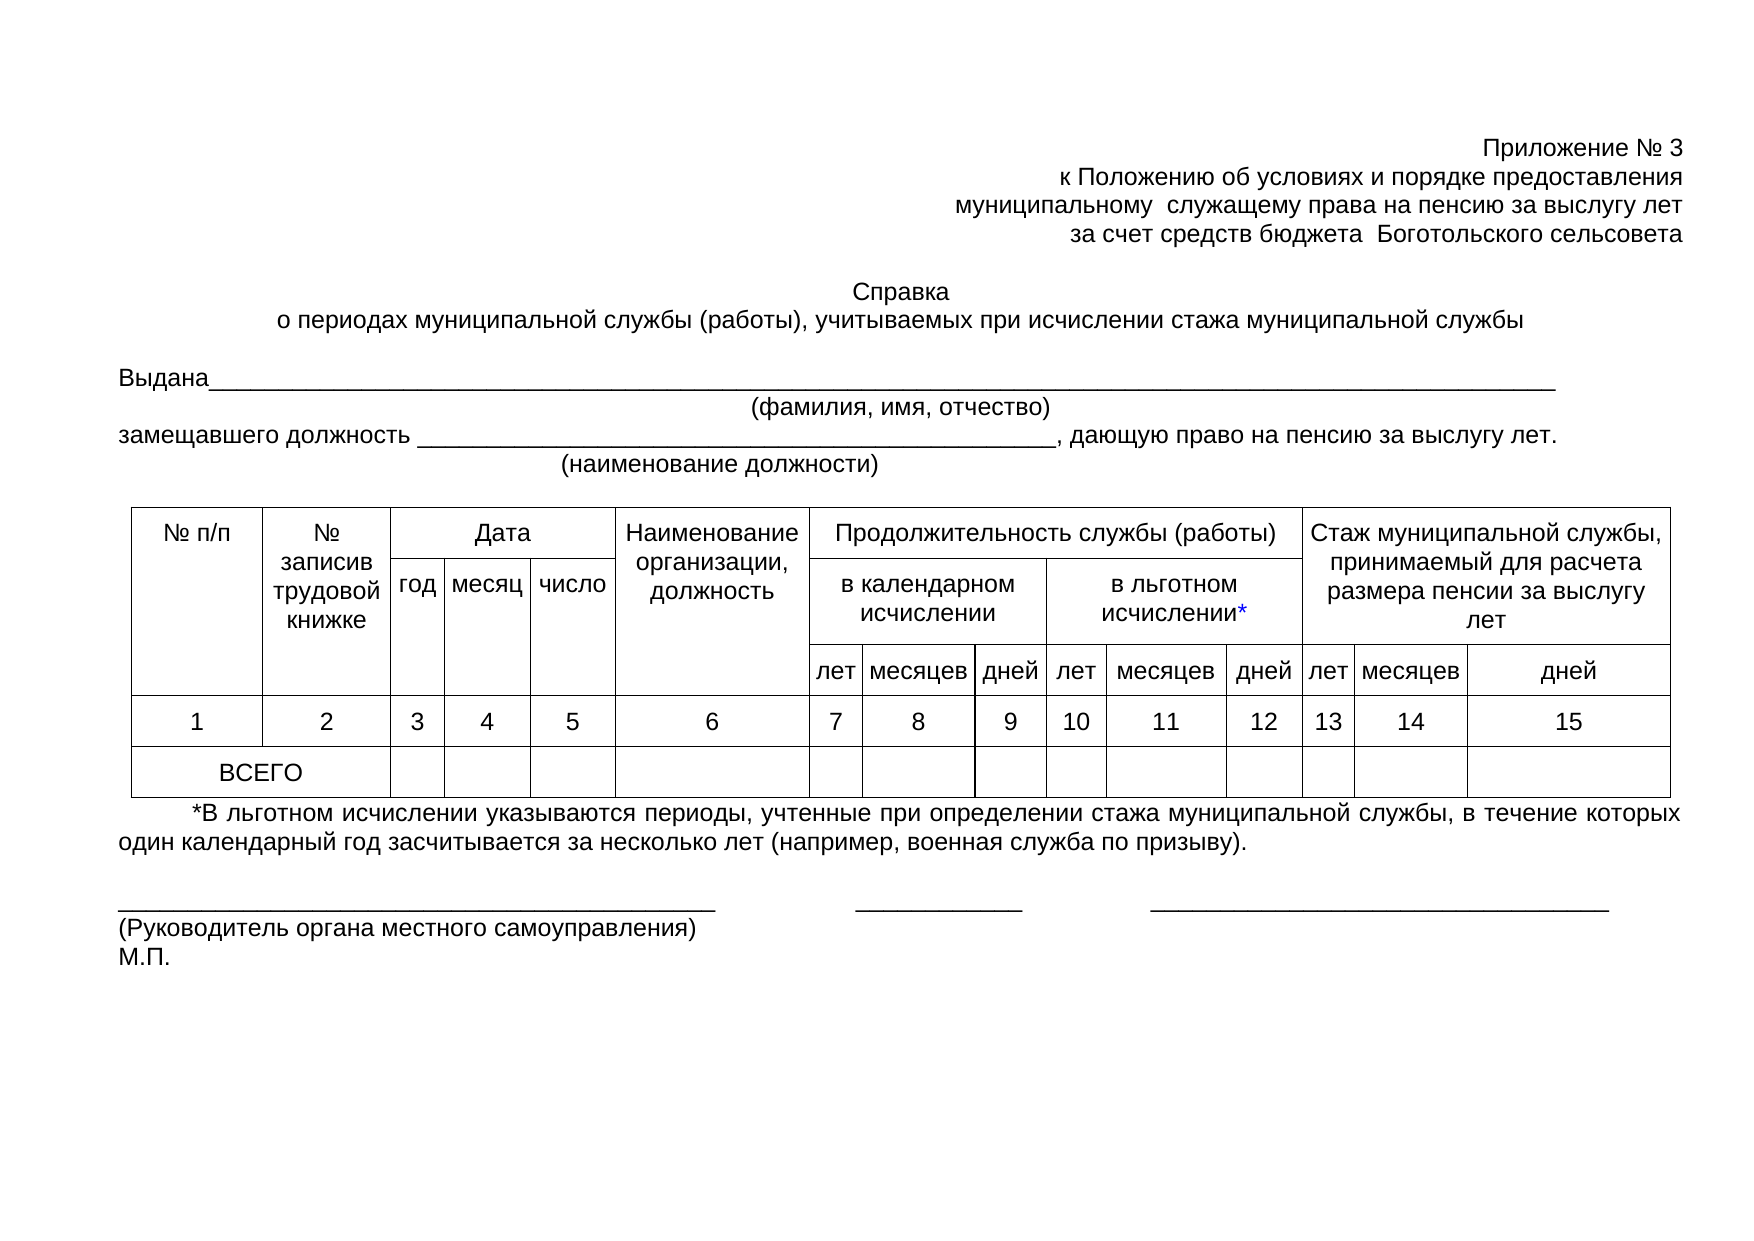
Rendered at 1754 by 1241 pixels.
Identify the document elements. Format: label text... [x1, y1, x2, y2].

text (Руководитель органа местного самоуправления) [118, 913, 1683, 942]
table_cell [1107, 747, 1226, 797]
text *В льготном исчислении указываются периоды, учтенные при определении стажа муниципальной службы, в течение которых один календарный год засчитывается за несколько лет (например, военная служба по призыву). [118, 798, 1683, 856]
table_cell 6 [616, 696, 809, 746]
table_cell 10 [1047, 696, 1106, 746]
table_cell 14 [1355, 696, 1467, 746]
table_cell в календарном исчислении [810, 559, 1046, 644]
text муниципальному служащему права на пенсию за выслугу лет [118, 190, 1683, 219]
table_cell 8 [863, 696, 974, 746]
text замещавшего должность ______________________________________________, дающую право на пенсию за выслугу лет. [118, 420, 1683, 449]
table_cell 11 [1107, 696, 1226, 746]
table_cell 1 [132, 696, 262, 746]
table_cell лет [1047, 645, 1106, 695]
text Справка [118, 277, 1683, 305]
table_cell [616, 747, 809, 797]
table_cell число [531, 559, 615, 695]
text Приложение № 3 [723, 133, 1683, 162]
table_cell лет [1303, 645, 1354, 695]
text (фамилия, имя, отчество) [118, 392, 1683, 420]
table_cell [1355, 747, 1467, 797]
table_cell 9 [976, 696, 1046, 746]
table_cell [531, 747, 615, 797]
table_cell месяцев [863, 645, 974, 695]
table_cell 13 [1303, 696, 1354, 746]
table_header Наименование организации, должность [616, 508, 809, 695]
table_cell [1303, 747, 1354, 797]
table_cell 7 [810, 696, 862, 746]
table_header № записив трудовой книжке [263, 508, 390, 695]
text ___________________________________________ ____________ _________________________________ [118, 884, 1683, 913]
text за счет средств бюджета Боготольского сельсовета [118, 219, 1683, 248]
table_cell [445, 747, 530, 797]
text (наименование должности) [118, 449, 1683, 478]
table_header Стаж муниципальной службы, принимаемый для расчета размера пенсии за выслугу лет [1303, 508, 1670, 644]
text Выдана_________________________________________________________________________________________________ [118, 363, 1683, 392]
table_cell 12 [1227, 696, 1302, 746]
table_cell 3 [391, 696, 444, 746]
table_header Дата [391, 508, 615, 558]
table_cell год [391, 559, 444, 695]
table_cell 4 [445, 696, 530, 746]
table_cell [1227, 747, 1302, 797]
table_cell в льготном исчислении* [1047, 559, 1302, 644]
table_cell [863, 747, 974, 797]
table_header № п/п [132, 508, 262, 695]
table_cell дней [1227, 645, 1302, 695]
table_cell [1047, 747, 1106, 797]
table_cell [1468, 747, 1670, 797]
table_cell [391, 747, 444, 797]
table_cell лет [810, 645, 862, 695]
text к Положению об условиях и порядке предоставления [118, 162, 1683, 190]
table_cell дней [1468, 645, 1670, 695]
table_cell дней [976, 645, 1046, 695]
table_cell 2 [263, 696, 390, 746]
table_cell 5 [531, 696, 615, 746]
table_cell месяц [445, 559, 530, 695]
table_cell 15 [1468, 696, 1670, 746]
table_cell [976, 747, 1046, 797]
text о периодах муниципальной службы (работы), учитываемых при исчислении стажа муниципальной службы [118, 305, 1683, 334]
table_cell ВСЕГО [132, 747, 390, 797]
table_header Продолжительность службы (работы) [810, 508, 1302, 558]
table_cell месяцев [1107, 645, 1226, 695]
text М.П. [118, 942, 1683, 971]
table_cell месяцев [1355, 645, 1467, 695]
table_cell [810, 747, 862, 797]
